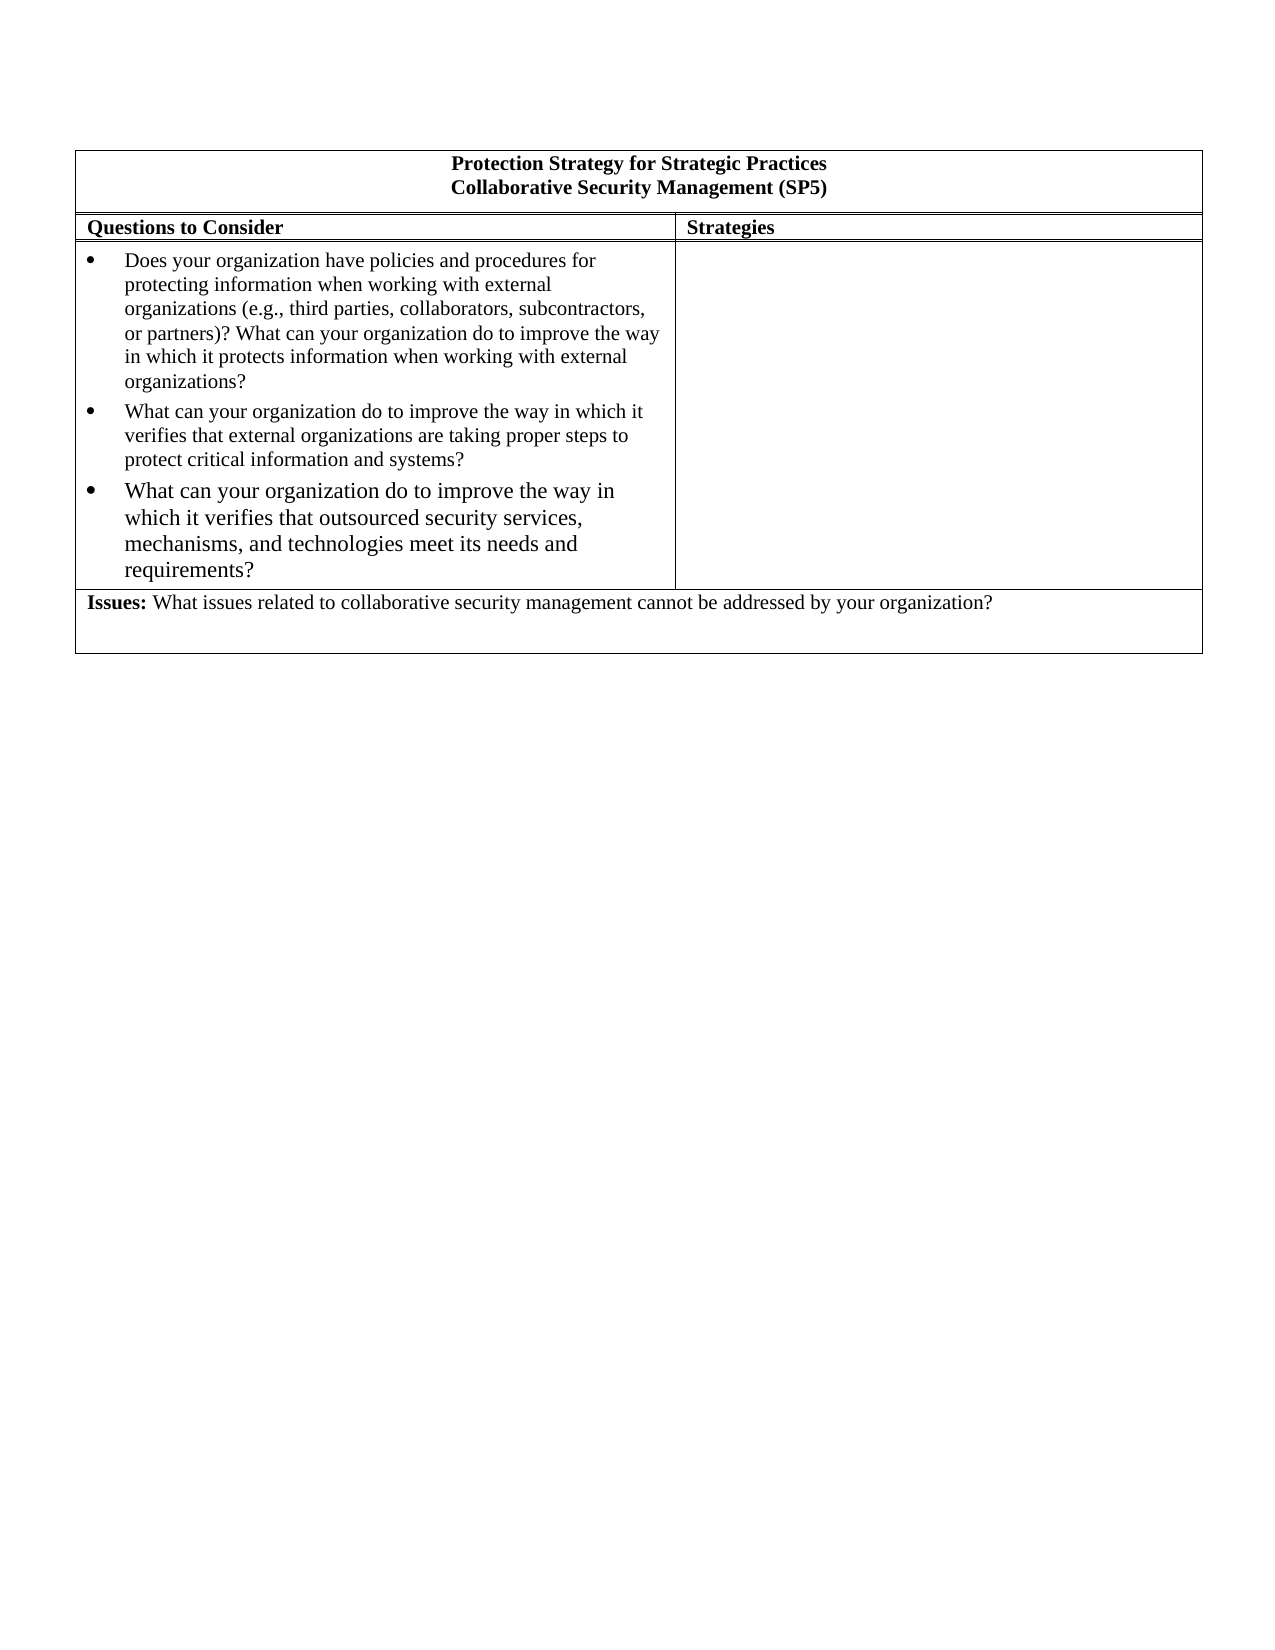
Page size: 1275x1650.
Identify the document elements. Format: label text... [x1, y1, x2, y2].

table_cell Does your organization have policies and procedures for protecting information when working with external organizations (e.g., third parties, collaborators, subcontractors, or partners)? What can your organization do to improve the way in which it protects information when working with external organizations? What can your organization do to improve the way in which it verifies that external organizations are taking proper steps to protect critical information and systems? What can your organization do to improve the way in which it verifies that outsourced security services, mechanisms, and technologies meet its needs and requirements? [76, 242, 675, 589]
table_cell [676, 242, 1202, 589]
table_cell Issues: What issues related to collaborative security management cannot be addressed by your organization? [76, 590, 1202, 653]
table_cell Questions to Consider [76, 215, 675, 239]
table_header Protection Strategy for Strategic Practices Collaborative Security Management (SP5) [76, 151, 1202, 212]
table_cell Strategies [676, 215, 1202, 239]
